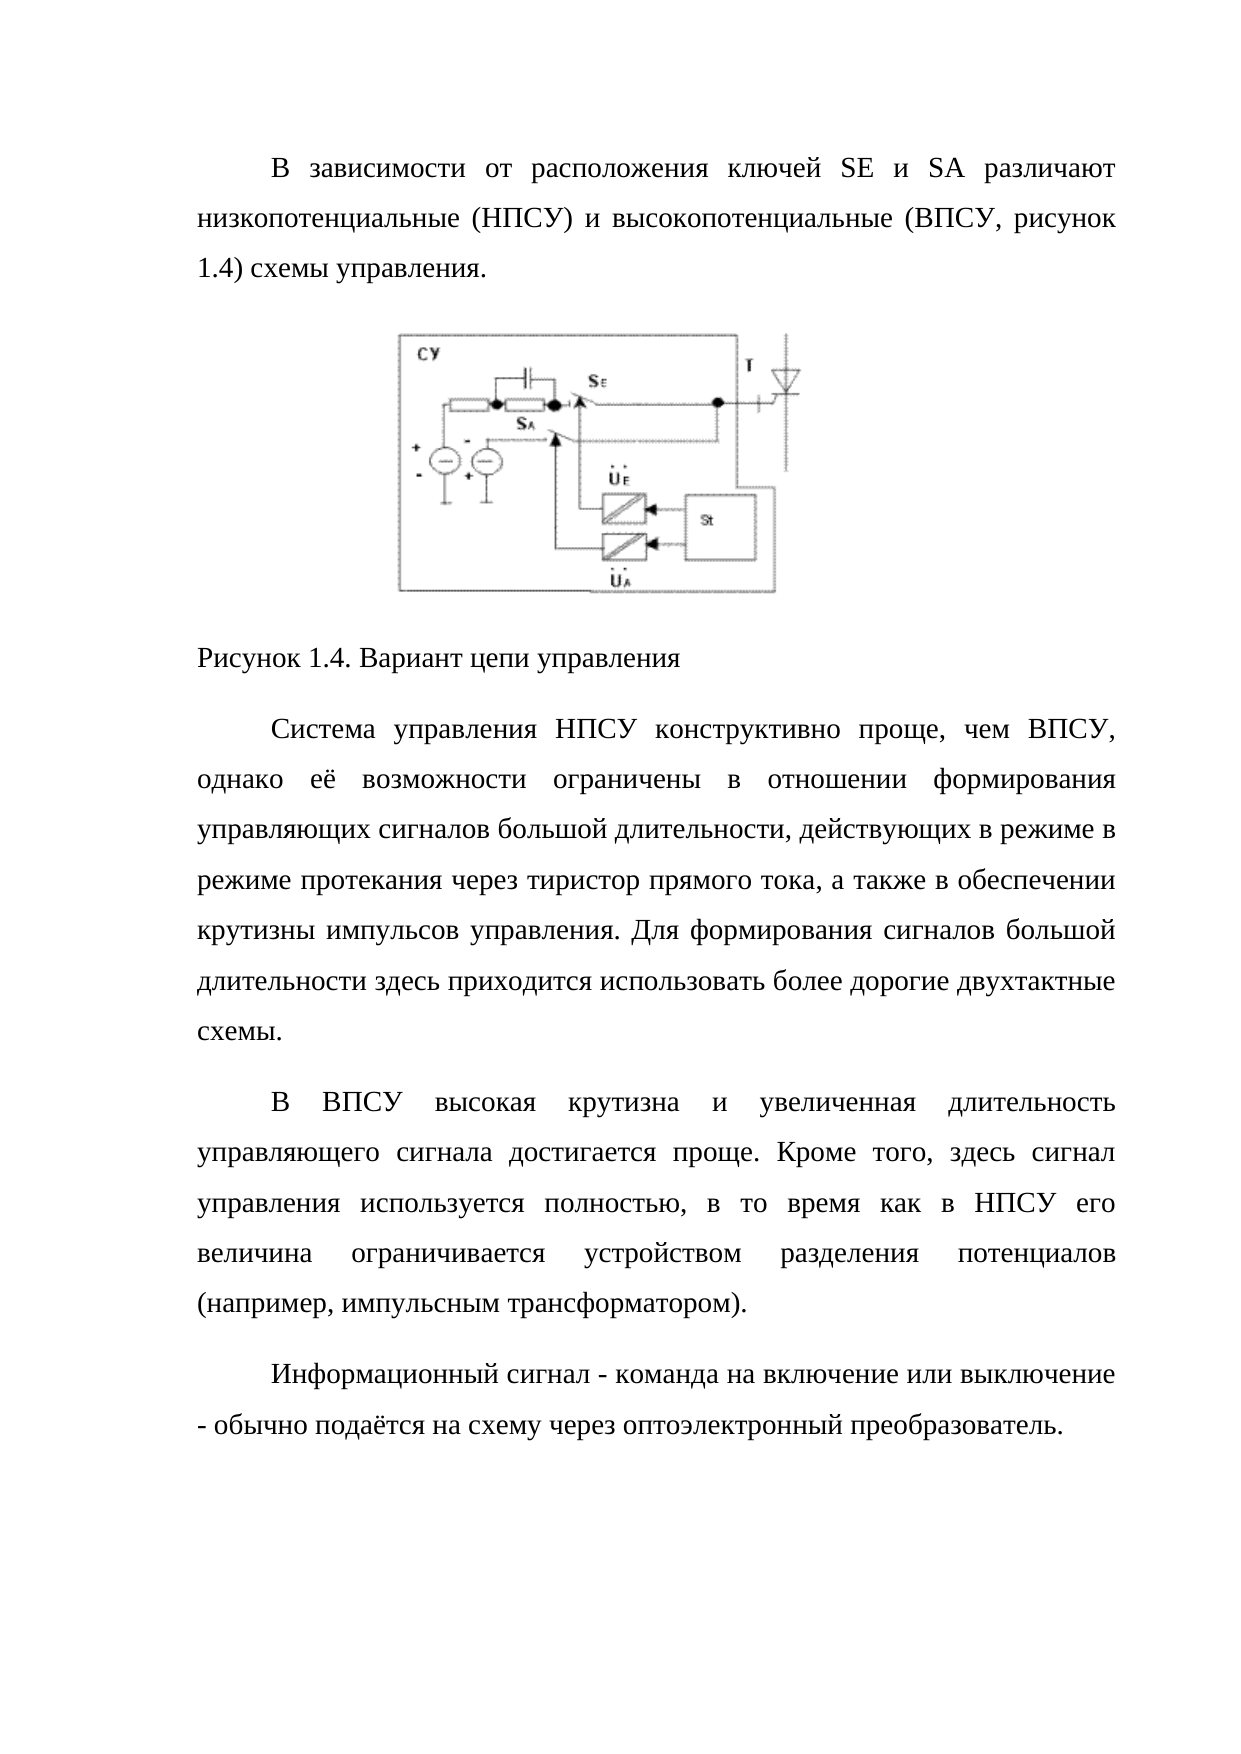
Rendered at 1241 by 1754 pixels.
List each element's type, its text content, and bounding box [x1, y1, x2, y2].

picture [373, 321, 806, 606]
text Рисунок 1.4. Вариант цепи управления [197, 640, 1116, 673]
text В ВПСУ высокая крутизна и увеличенная длительность управляющего сигнала достигается проще. Кроме того, здесь сигнал управления используется полностью, в то время как в НПСУ его величина ограничивается устройством разделения потенциалов (например, импульсным трансформатором). [197, 1084, 1116, 1319]
text Система управления НПСУ конструктивно проще, чем ВПСУ, однако её возможности ограничены в отношении формирования управляющих сигналов большой длительности, действующих в режиме в режиме протекания через тиристор прямого тока, а также в обеспечении крутизны импульсов управления. Для формирования сигналов большой длительности здесь приходится использовать более дорогие двухтактные схемы. [197, 711, 1116, 1046]
text В зависимости от расположения ключей SE и SA различают низкопотенциальные (НПСУ) и высокопотенциальные (ВПСУ, рисунок 1.4) схемы управления. [197, 150, 1116, 284]
text Информационный сигнал - команда на включение или выключение - обычно подаётся на схему через оптоэлектронный преобразователь. [197, 1356, 1116, 1440]
